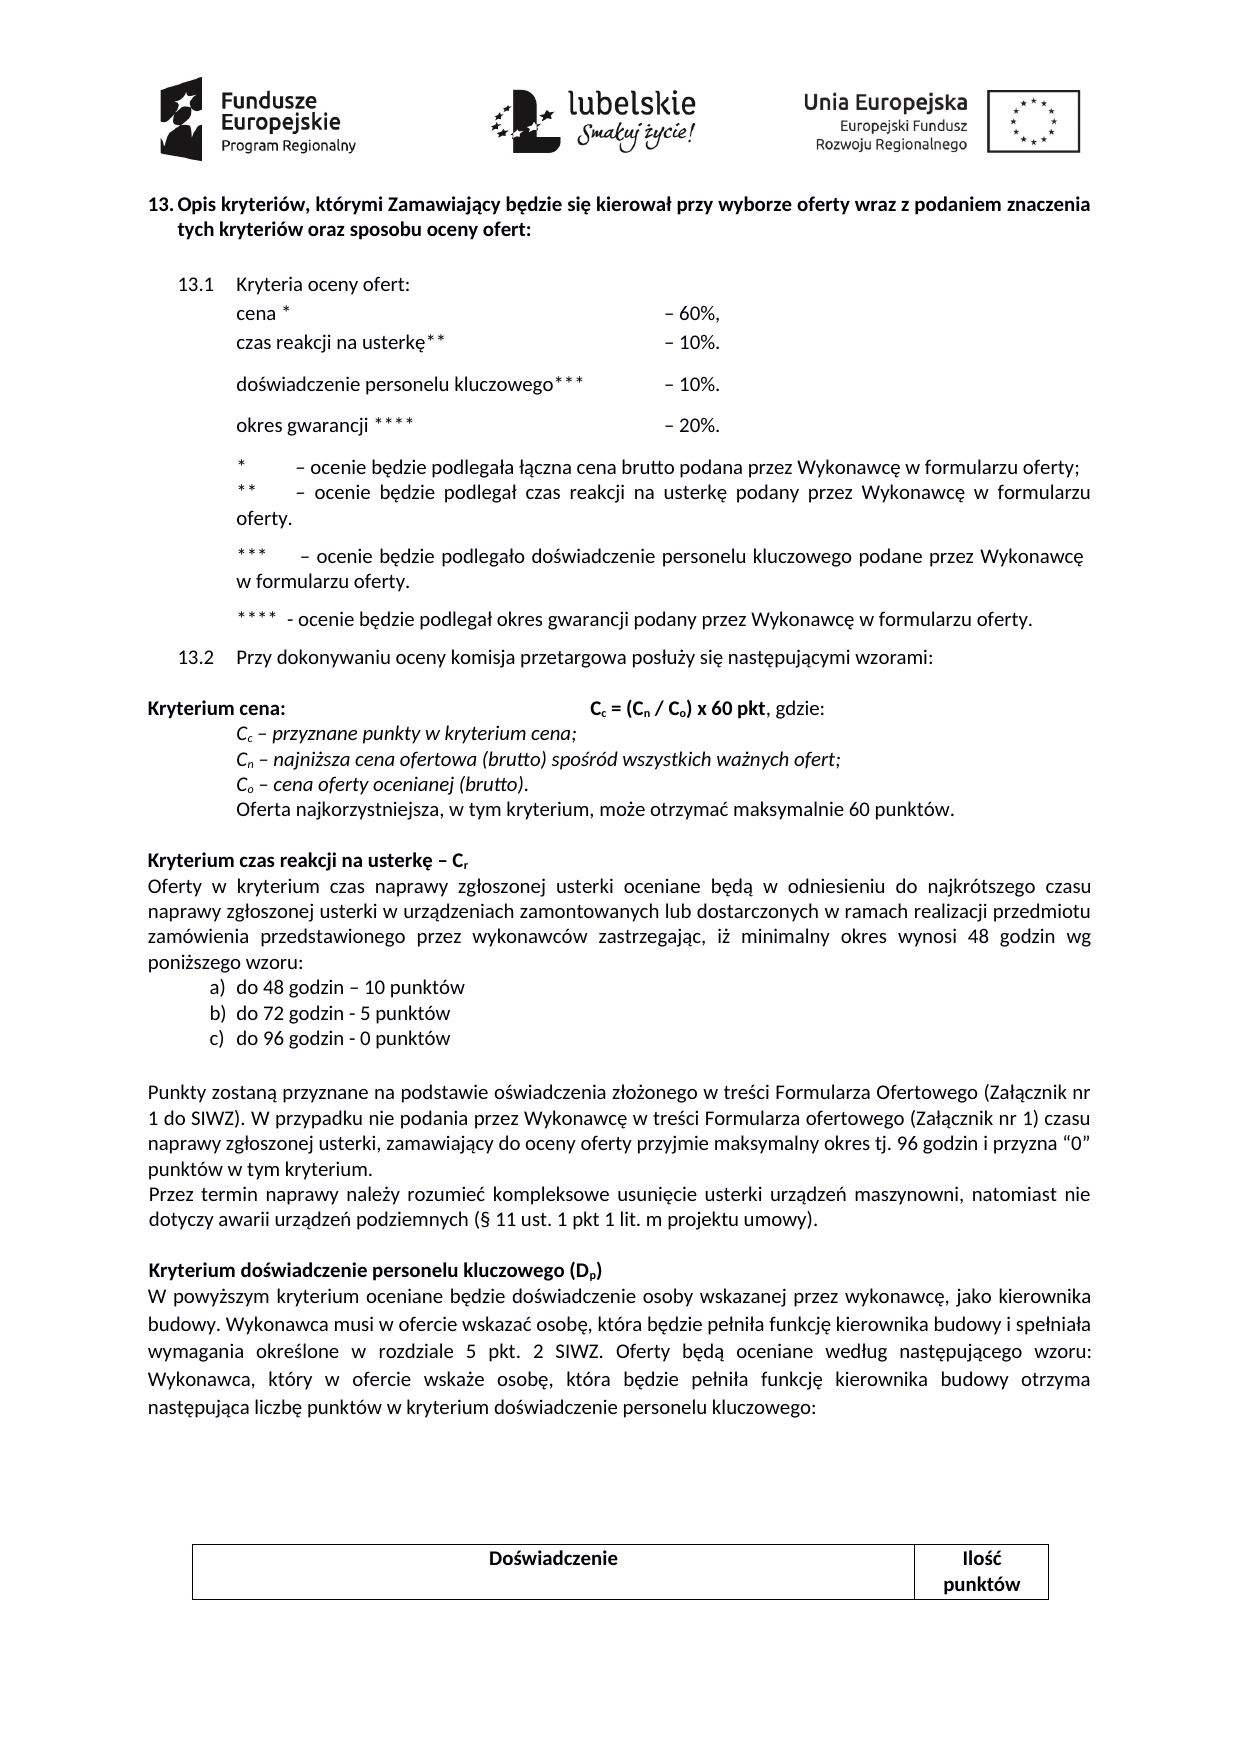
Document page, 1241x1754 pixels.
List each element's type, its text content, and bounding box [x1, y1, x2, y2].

text okres gwarancji **** – 20%. [236, 412, 1093, 438]
text doświadczenie personelu kluczowego*** – 10%. [236, 371, 1093, 396]
text Przez termin naprawy należy rozumieć kompleksowe usunięcie usterki urządzeń maszynowni, natomiast nie dotyczy awarii urządzeń podziemnych (§ 11 ust. 1 pkt 1 lit. m projektu umowy). [149, 1181, 1093, 1232]
text ** – ocenie będzie podlegał czas reakcji na usterkę podany przez Wykonawcę w formularzu oferty. [236, 479, 1093, 530]
text Kryterium doświadczenie personelu kluczowego (Dp) [149, 1257, 1093, 1283]
list Przy dokonywaniu oceny komisja przetargowa posłuży się następującymi wzorami: [177, 644, 1093, 669]
text **** - ocenie będzie podlegał okres gwarancji podany przez Wykonawcę w formularzu oferty. [236, 606, 1093, 632]
text czas reakcji na usterkę** – 10%. [236, 329, 1093, 354]
text W powyższym kryterium oceniane będzie doświadczenie osoby wskazanej przez wykonawcę, jako kierownika budowy. Wykonawca musi w ofercie wskazać osobę, która będzie pełniła funkcję kierownika budowy i spełniała wymagania określone w rozdziale 5 pkt. 2 SIWZ. Oferty będą oceniane według następującego wzoru: Wykonawca, który w ofercie wskaże osobę, która będzie pełniła funkcję kierownika budowy otrzyma następująca liczbę punktów w kryterium doświadczenie personelu kluczowego: [148, 1283, 1093, 1420]
text Cc – przyznane punkty w kryterium cena; [236, 720, 1093, 746]
list do 72 godzin - 5 punktów [236, 1000, 1020, 1025]
text Kryterium czas reakcji na usterkę – Cr [148, 847, 1018, 873]
picture [159, 73, 359, 163]
text Oferty w kryterium czas naprawy zgłoszonej usterki oceniane będą w odniesieniu do najkrótszego czasu naprawy zgłoszonej usterki w urządzeniach zamontowanych lub dostarczonych w ramach realizacji przedmiotu zamówienia przedstawionego przez wykonawców zastrzegając, iż minimalny okres wynosi 48 godzin wg poniższego wzoru: [148, 873, 1093, 974]
list Opis kryteriów, którymi Zamawiający będzie się kierował przy wyborze oferty wraz z podaniem znaczenia tych kryteriów oraz sposobu oceny ofert: [148, 191, 1093, 242]
text Punkty zostaną przyznane na podstawie oświadczenia złożonego w treści Formularza Ofertowego (Załącznik nr 1 do SIWZ). W przypadku nie podania przez Wykonawcę w treści Formularza ofertowego (Załącznik nr 1) czasu naprawy zgłoszonej usterki, zamawiający do oceny oferty przyjmie maksymalny okres tj. 96 godzin i przyzna “0” punktów w tym kryterium. [148, 1079, 1093, 1181]
picture [489, 73, 698, 163]
picture [803, 73, 1082, 163]
text Cn – najniższa cena ofertowa (brutto) spośród wszystkich ważnych ofert; [236, 746, 1093, 771]
list Kryteria oceny ofert: [177, 271, 1093, 296]
text cena * – 60%, [236, 300, 1093, 325]
text Kryterium cena: Cc = (Cn / Co) x 60 pkt, gdzie: [148, 695, 1093, 720]
text Oferta najkorzystniejsza, w tym kryterium, może otrzymać maksymalnie 60 punktów. [162, 797, 1093, 822]
table_header Ilość punktów [915, 1545, 1048, 1598]
text * – ocenie będzie podlegała łączna cena brutto podana przez Wykonawcę w formularzu oferty; [236, 454, 1093, 479]
list do 96 godzin - 0 punktów [236, 1025, 1020, 1051]
table_header Doświadczenie [193, 1545, 914, 1598]
text Co – cena oferty ocenianej (brutto). [236, 771, 1093, 797]
list do 48 godzin – 10 punktów [209, 974, 1020, 1000]
text *** – ocenie będzie podlegało doświadczenie personelu kluczowego podane przez Wykonawcę w formularzu oferty. [236, 543, 1093, 594]
